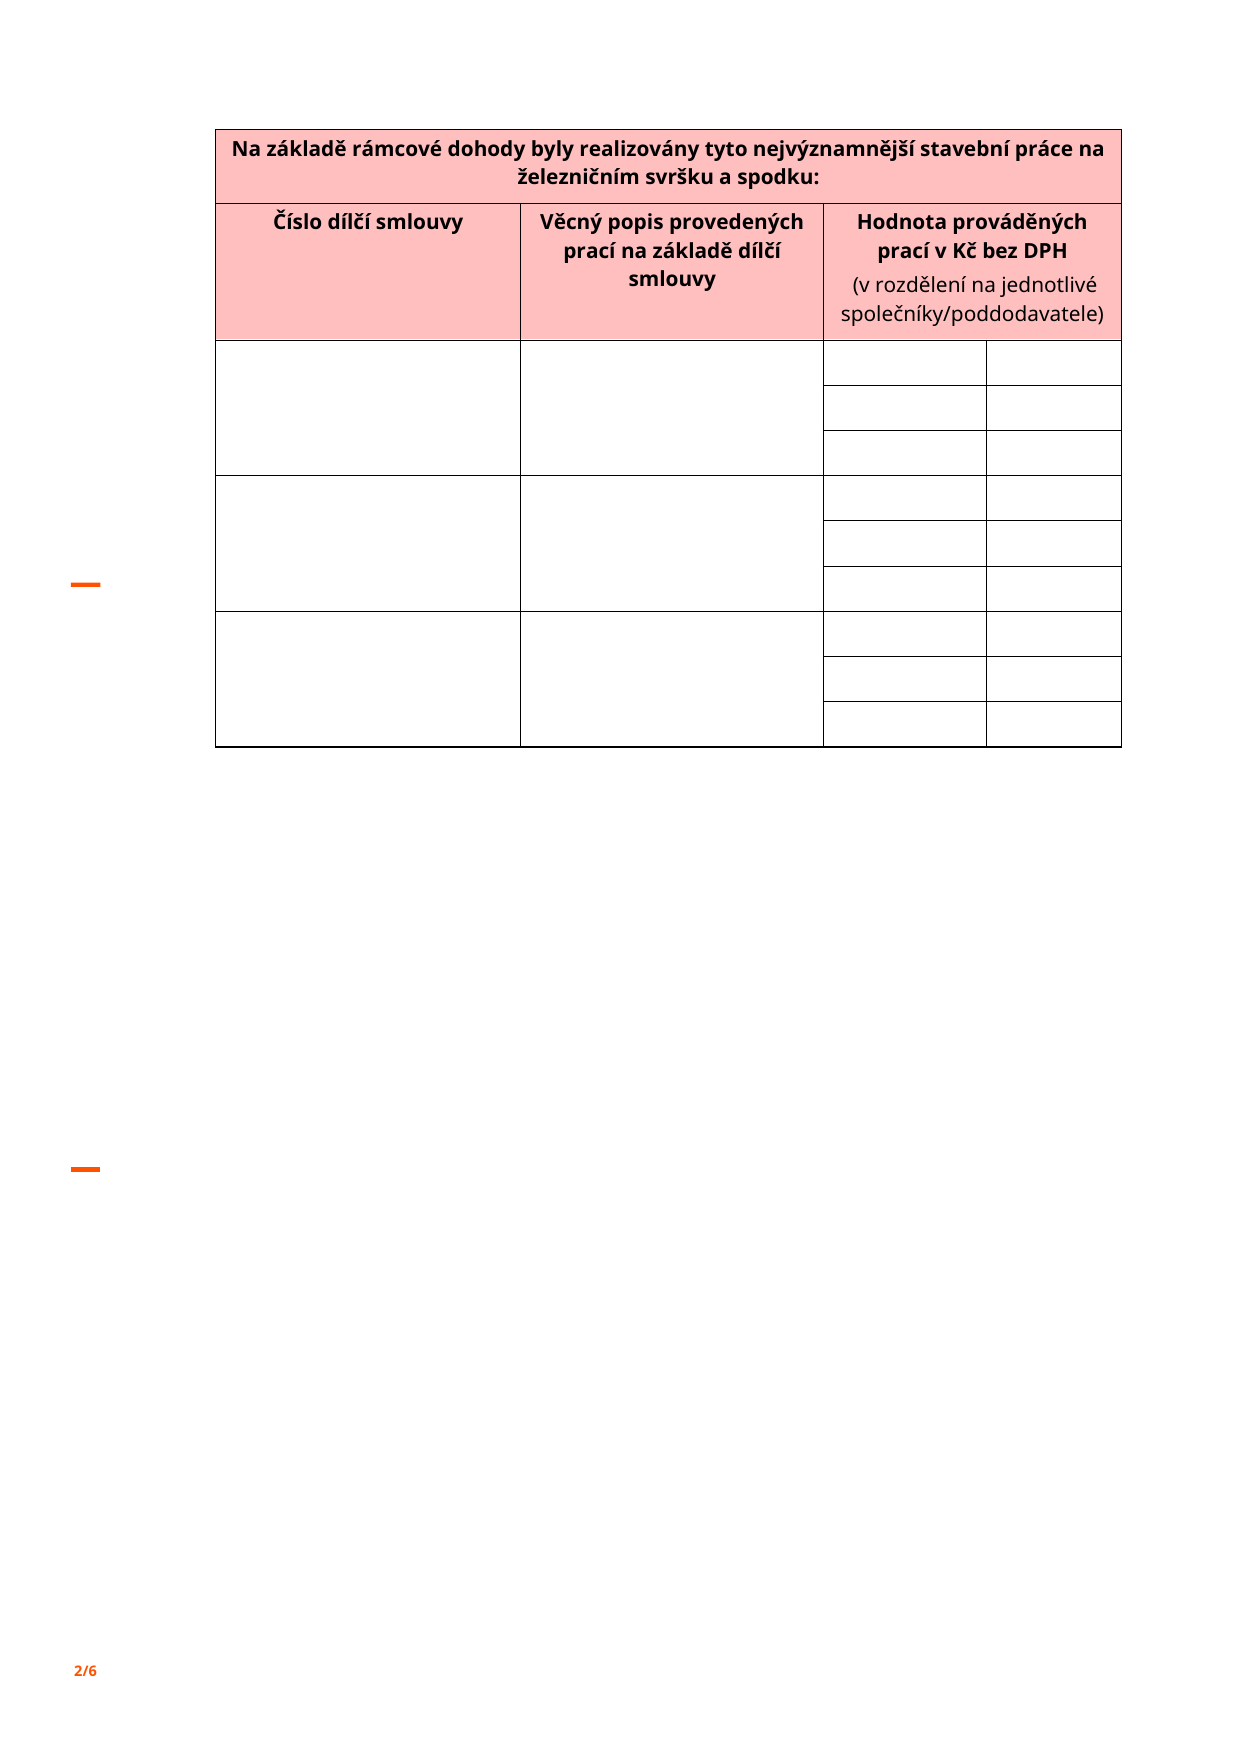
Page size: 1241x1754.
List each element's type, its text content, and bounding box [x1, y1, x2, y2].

table_cell [521, 612, 823, 746]
table_cell [824, 657, 986, 701]
table_cell [824, 431, 986, 475]
table_header Na základě rámcové dohody byly realizovány tyto nejvýznamnější stavební práce na železničním svršku a spodku: [216, 130, 1121, 203]
table_cell [824, 702, 986, 746]
table_cell [521, 341, 823, 475]
table_cell Hodnota prováděných prací v Kč bez DPH (v rozdělení na jednotlivé společníky/poddodavatele) [824, 204, 1121, 339]
table_cell [987, 702, 1121, 746]
table_cell [216, 476, 520, 611]
table_cell Číslo dílčí smlouvy [216, 204, 520, 339]
table_cell [824, 341, 986, 385]
table_cell [824, 386, 986, 430]
table_cell [216, 612, 520, 746]
table_cell [987, 612, 1121, 656]
table_cell Věcný popis provedených prací na základě dílčí smlouvy [521, 204, 823, 339]
table_cell [216, 341, 520, 475]
table_cell [824, 612, 986, 656]
table_cell [824, 567, 986, 611]
table_cell [987, 521, 1121, 566]
table_cell [824, 521, 986, 566]
table_cell [521, 476, 823, 611]
table_cell [987, 431, 1121, 475]
table_cell [987, 386, 1121, 430]
table_cell [987, 567, 1121, 611]
table_cell [824, 476, 986, 520]
table_cell [987, 476, 1121, 520]
table_cell [987, 341, 1121, 385]
table_cell [987, 657, 1121, 701]
